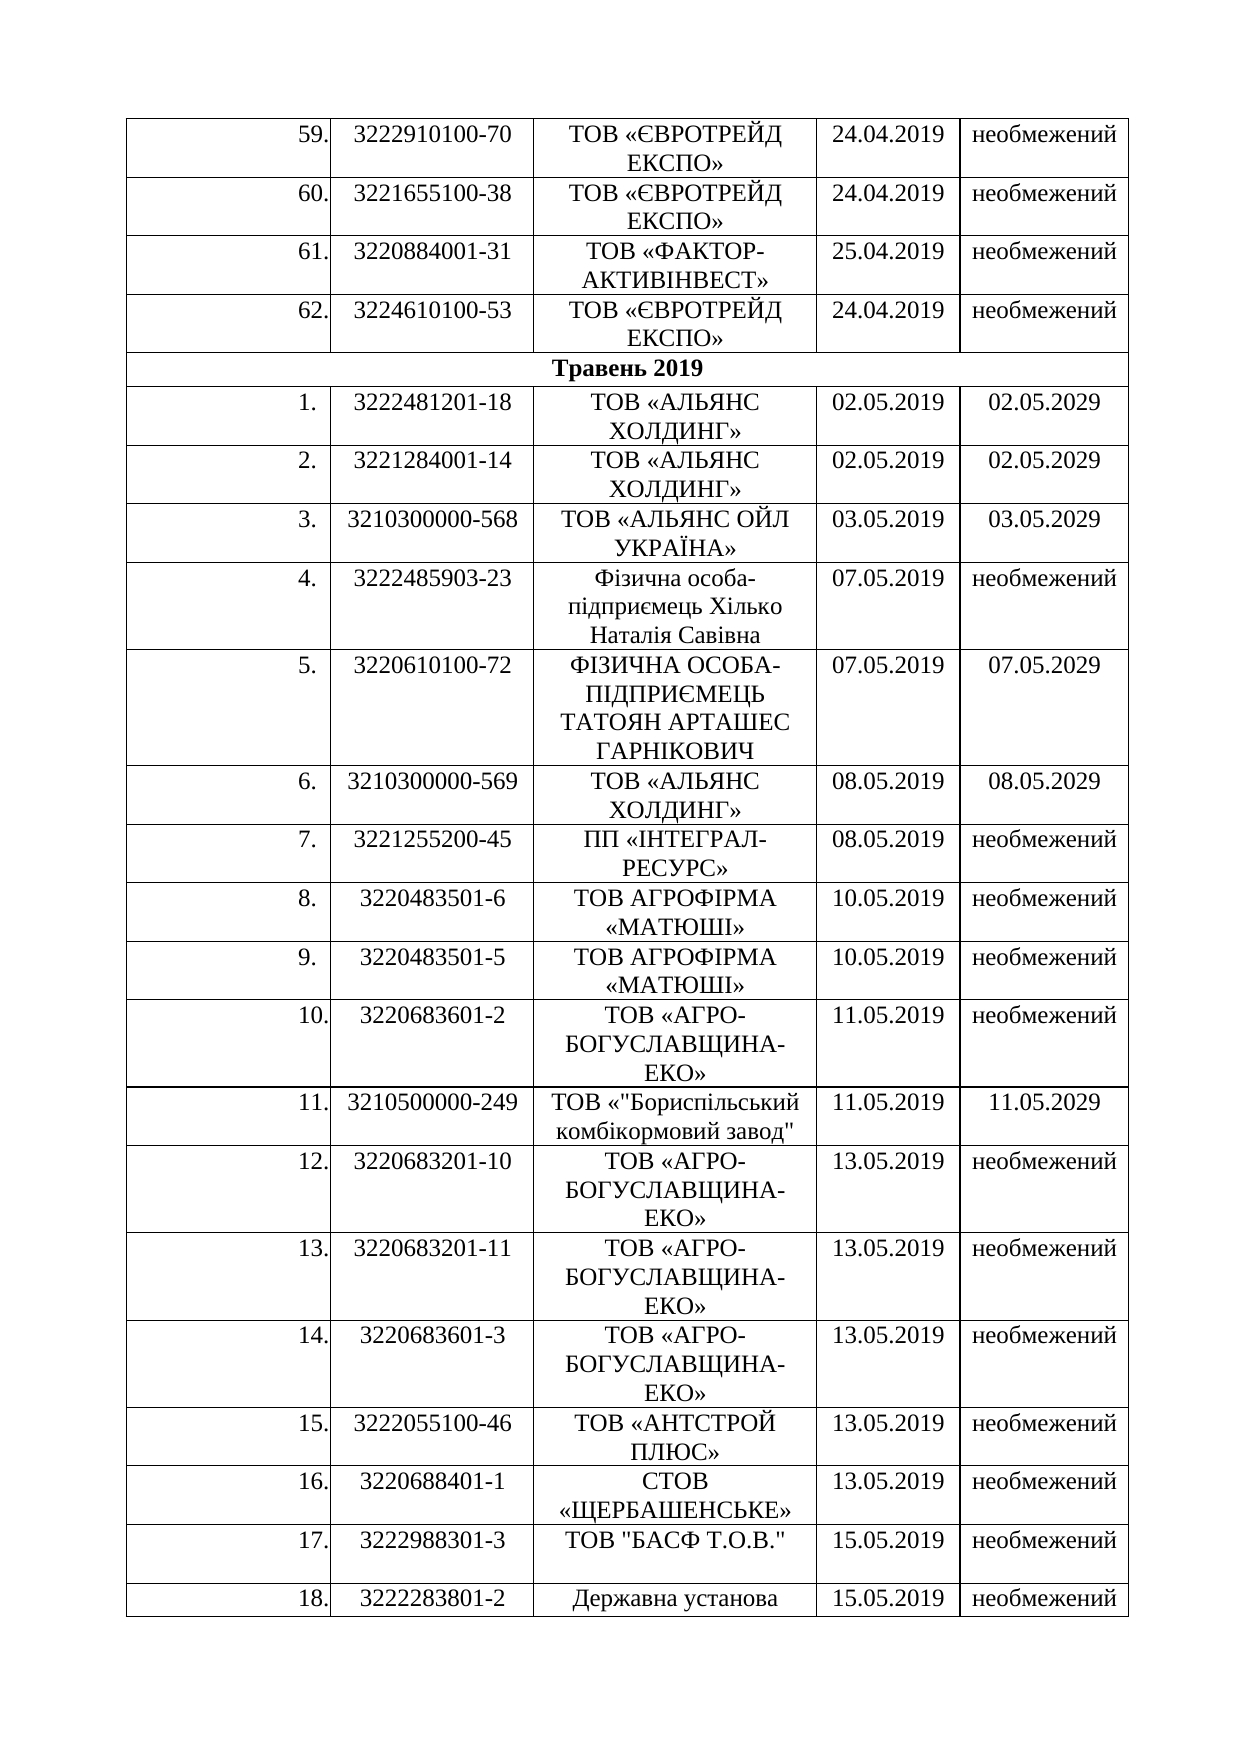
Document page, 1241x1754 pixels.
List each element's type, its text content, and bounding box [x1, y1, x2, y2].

table_cell [127, 1525, 330, 1582]
table_cell 3222283801-2 [331, 1584, 533, 1616]
table_cell 3220483501-6 [331, 883, 533, 941]
table_cell необмежений [961, 1466, 1128, 1524]
table_cell 02.05.2019 [817, 446, 959, 503]
table_cell необмежений [961, 1000, 1128, 1086]
table_cell [127, 883, 330, 941]
table_cell [127, 178, 330, 235]
table_cell ТОВ АГРОФІРМА «МАТЮШІ» [534, 942, 816, 999]
table_cell ТОВ "БАСФ Т.О.В." [534, 1525, 816, 1582]
table_cell необмежений [961, 1321, 1128, 1407]
table_cell 03.05.2019 [817, 504, 959, 562]
table_cell ТОВ «"Бориспільський комбікормовий завод" [534, 1088, 816, 1145]
table_cell 15.05.2019 [817, 1525, 959, 1582]
table_cell необмежений [961, 1408, 1128, 1465]
table_cell 11.05.2019 [817, 1000, 959, 1086]
table_cell 07.05.2019 [817, 563, 959, 649]
table_cell 3221255200-45 [331, 825, 533, 882]
table_cell 13.05.2019 [817, 1321, 959, 1407]
table_cell 11.05.2029 [961, 1088, 1128, 1145]
table_cell [127, 1088, 330, 1145]
table_cell 3224610100-53 [331, 295, 533, 352]
table_cell 03.05.2029 [961, 504, 1128, 562]
table_cell 24.04.2019 [817, 295, 959, 352]
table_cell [534, 119, 816, 177]
table_cell 3220683201-11 [331, 1233, 533, 1319]
table_cell необмежений [961, 1525, 1128, 1582]
table_cell ТОВ «ЄВРОТРЕЙД ЕКСПО» [534, 295, 816, 352]
table_cell ТОВ «АНТСТРОЙ ПЛЮС» [534, 1408, 816, 1465]
table_cell ТОВ «ФАКТОР-АКТИВІНВЕСТ» [534, 236, 816, 294]
table_cell 10.05.2019 [817, 942, 959, 999]
table_cell 07.05.2019 [817, 650, 959, 765]
table_cell 08.05.2029 [961, 766, 1128, 823]
table_cell [127, 650, 330, 765]
table_cell 3222910100-70 [331, 119, 533, 177]
table_cell необмежений [961, 942, 1128, 999]
table_cell 13.05.2019 [817, 1233, 959, 1319]
table_cell ТОВ «АГРО-БОГУСЛАВЩИНА-ЕКО» [534, 1000, 816, 1086]
table_cell необмежений [961, 883, 1128, 941]
table_cell Травень 2019 [127, 353, 1128, 386]
table_cell Фізична особа-підприємець Хілько Наталія Савівна [534, 563, 816, 649]
table_cell 24.04.2019 [817, 119, 959, 177]
table_cell необмежений [961, 295, 1128, 352]
table_cell [127, 387, 330, 444]
table_cell [127, 295, 330, 352]
table_cell 3222055100-46 [331, 1408, 533, 1465]
table_cell 08.05.2019 [817, 766, 959, 823]
table_cell ТОВ «АГРО-БОГУСЛАВЩИНА-ЕКО» [534, 1146, 816, 1232]
table_cell 3220483501-5 [331, 942, 533, 999]
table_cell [534, 1584, 816, 1616]
table_cell 02.05.2029 [961, 446, 1128, 503]
table_cell 07.05.2029 [961, 650, 1128, 765]
table_cell 3222485903-23 [331, 563, 533, 649]
table_cell ФІЗИЧНА ОСОБА-ПІДПРИЄМЕЦЬ ТАТОЯН АРТАШЕС ГАРНІКОВИЧ [534, 650, 816, 765]
table_cell необмежений [961, 563, 1128, 649]
table_cell 24.04.2019 [817, 178, 959, 235]
table_cell 3220683601-2 [331, 1000, 533, 1086]
table_cell 3220683201-10 [331, 1146, 533, 1232]
table_cell [127, 1584, 330, 1616]
table_cell 15.05.2019 [817, 1584, 959, 1616]
table_cell 3222988301-3 [331, 1525, 533, 1582]
table_cell ТОВ «АГРО-БОГУСЛАВЩИНА-ЕКО» [534, 1321, 816, 1407]
table_cell ТОВ «ЄВРОТРЕЙД ЕКСПО» [534, 178, 816, 235]
table_cell [127, 1146, 330, 1232]
table_cell 13.05.2019 [817, 1408, 959, 1465]
table_cell 08.05.2019 [817, 825, 959, 882]
table_cell необмежений [961, 236, 1128, 294]
table_cell ТОВ «АГРО-БОГУСЛАВЩИНА-ЕКО» [534, 1233, 816, 1319]
table_cell [127, 825, 330, 882]
table_cell 13.05.2019 [817, 1146, 959, 1232]
table_cell [127, 1321, 330, 1407]
table_cell 10.05.2019 [817, 883, 959, 941]
table_cell 02.05.2029 [961, 387, 1128, 444]
table_cell 02.05.2019 [817, 387, 959, 444]
table_cell 3210300000-569 [331, 766, 533, 823]
table_cell 3220884001-31 [331, 236, 533, 294]
table_cell ТОВ «АЛЬЯНС ХОЛДИНГ» [534, 446, 816, 503]
table_cell 3221655100-38 [331, 178, 533, 235]
table_cell ТОВ «АЛЬЯНС ХОЛДИНГ» [534, 387, 816, 444]
table_cell [127, 942, 330, 999]
table_cell [127, 1233, 330, 1319]
table_cell [127, 236, 330, 294]
table_cell необмежений [961, 825, 1128, 882]
table_cell [127, 1000, 330, 1086]
table_cell 3210300000-568 [331, 504, 533, 562]
table_cell [127, 766, 330, 823]
table_cell [127, 1466, 330, 1524]
table_cell необмежений [961, 1146, 1128, 1232]
table_cell [127, 446, 330, 503]
table_cell 3220610100-72 [331, 650, 533, 765]
table_cell необмежений [961, 178, 1128, 235]
table_cell 3220688401-1 [331, 1466, 533, 1524]
table_cell ТОВ АГРОФІРМА «МАТЮШІ» [534, 883, 816, 941]
table_cell [127, 1408, 330, 1465]
table_cell 13.05.2019 [817, 1466, 959, 1524]
table_cell 25.04.2019 [817, 236, 959, 294]
table_cell 3210500000-249 [331, 1088, 533, 1145]
table_cell [127, 563, 330, 649]
table_cell ПП «ІНТЕГРАЛ-РЕСУРС» [534, 825, 816, 882]
table_cell 3220683601-3 [331, 1321, 533, 1407]
table_cell [127, 119, 330, 177]
table_cell необмежений [961, 1584, 1128, 1616]
table_cell необмежений [961, 1233, 1128, 1319]
table_cell [127, 504, 330, 562]
table_cell 3221284001-14 [331, 446, 533, 503]
table_cell 11.05.2019 [817, 1088, 959, 1145]
table_cell СТОВ «ЩЕРБАШЕНСЬКЕ» [534, 1466, 816, 1524]
table_cell ТОВ «АЛЬЯНС ХОЛДИНГ» [534, 766, 816, 823]
table_cell 3222481201-18 [331, 387, 533, 444]
table_cell необмежений [961, 119, 1128, 177]
table_cell ТОВ «АЛЬЯНС ОЙЛ УКРАЇНА» [534, 504, 816, 562]
